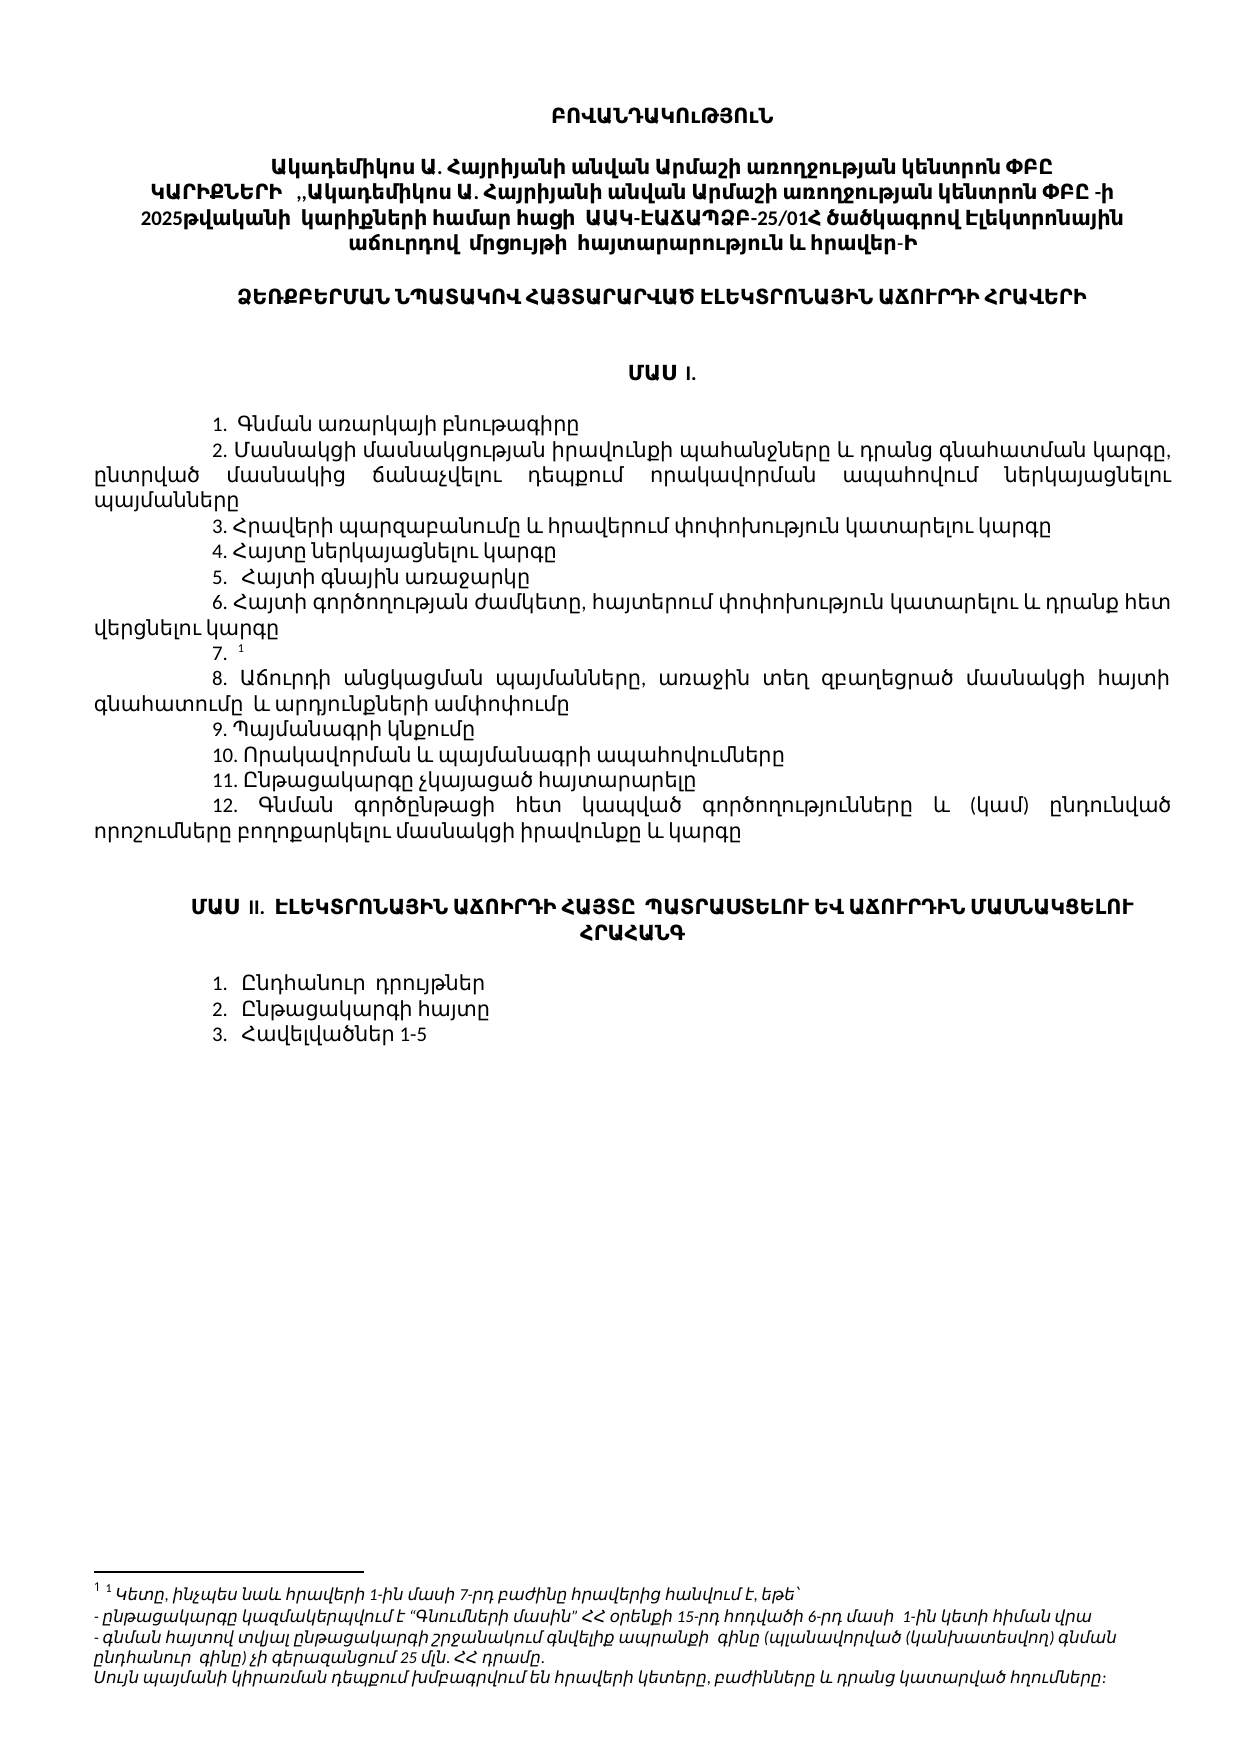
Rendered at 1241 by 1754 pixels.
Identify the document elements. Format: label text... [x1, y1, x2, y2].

text 5. Հայտի գնային առաջարկը [94, 564, 1171, 589]
text 10. Որակավորման և պայմանագրի ապահովումները [94, 742, 1171, 767]
text 3. Հրավերի պարզաբանումը և հրավերում փոփոխություն կատարելու կարգը [94, 513, 1171, 538]
text 12. Գնման գործընթացի հետ կապված գործողությունները և (կամ) ընդունված որոշումները բողոքարկելու մասնակցի իրավունքը և կարգը [94, 793, 1171, 843]
text ՄԱՍ II. ԷԼԵԿՏՐՈՆԱՅԻՆ ԱՃՈԻՐԴԻ ՀԱՅՏԸ ՊԱՏՐԱՍՏԵԼՈՒ ԵՎ ԱՃՈՒՐԴԻՆ ՄԱՍՆԱԿՑԵԼՈՒ ՀՐԱՀԱՆԳ [94, 894, 1171, 945]
text 11. Ընթացակարգը չկայացած հայտարարելը [94, 767, 1171, 793]
text ՄԱՍ I. [94, 361, 1171, 386]
text 1. Ընդհանուր դրույթներ [94, 971, 1171, 996]
text ՁԵՌՔԲԵՐՄԱՆ ՆՊԱՏԱԿՈՎ ՀԱՅՏԱՐԱՐՎԱԾ ԷԼԵԿՏՐՈՆԱՅԻՆ ԱՃՈՒՐԴԻ ՀՐԱՎԵՐԻ [94, 284, 1171, 310]
text 6. Հայտի գործողության ժամկետը, հայտերում փոփոխություն կատարելու և դրանք հետ վերցնելու կարգը [94, 589, 1171, 640]
text Ակադեմիկոս Ա. Հայրիյանի անվան Արմաշի առողջության կենտրոն ՓԲԸ ԿԱՐԻՔՆԵՐԻ ,,Ակադեմիկոս Ա. Հայրիյանի անվան Արմաշի առողջության կենտրոն ՓԲԸ -ի 2025թվականի կարիքների համար հացի ԱԱԿ-ԷԱՃԱՊՁԲ-25/01Հ ծածկագրով Էլեկտրոնային աճուրդով մրցույթի հայտարարություն և հրավեր-Ի [94, 154, 1171, 256]
text 8. Աճուրդի անցկացման պայմանները, առաջին տեղ զբաղեցրած մասնակցի հայտի գնահատումը և արդյունքների ամփոփումը [94, 666, 1171, 716]
text 2. Ընթացակարգի հայտը [94, 996, 1171, 1021]
text 1. Գնման առարկայի բնութագիրը [94, 411, 1171, 437]
text 7. 1 [94, 640, 1171, 666]
text 4. Հայտը ներկայացնելու կարգը [94, 538, 1171, 564]
text 2. Մասնակցի մասնակցության իրավունքի պահանջները և դրանց գնահատման կարգը, ընտրված մասնակից ճանաչվելու դեպքում որակավորման ապահովում ներկայացնելու պայմանները [94, 437, 1171, 513]
text 3. Հավելվածներ 1-5 [94, 1021, 1171, 1047]
text 9. Պայմանագրի կնքումը [94, 716, 1171, 742]
text ԲՈՎԱՆԴԱԿՈւԹՅՈւՆ [94, 103, 1171, 128]
